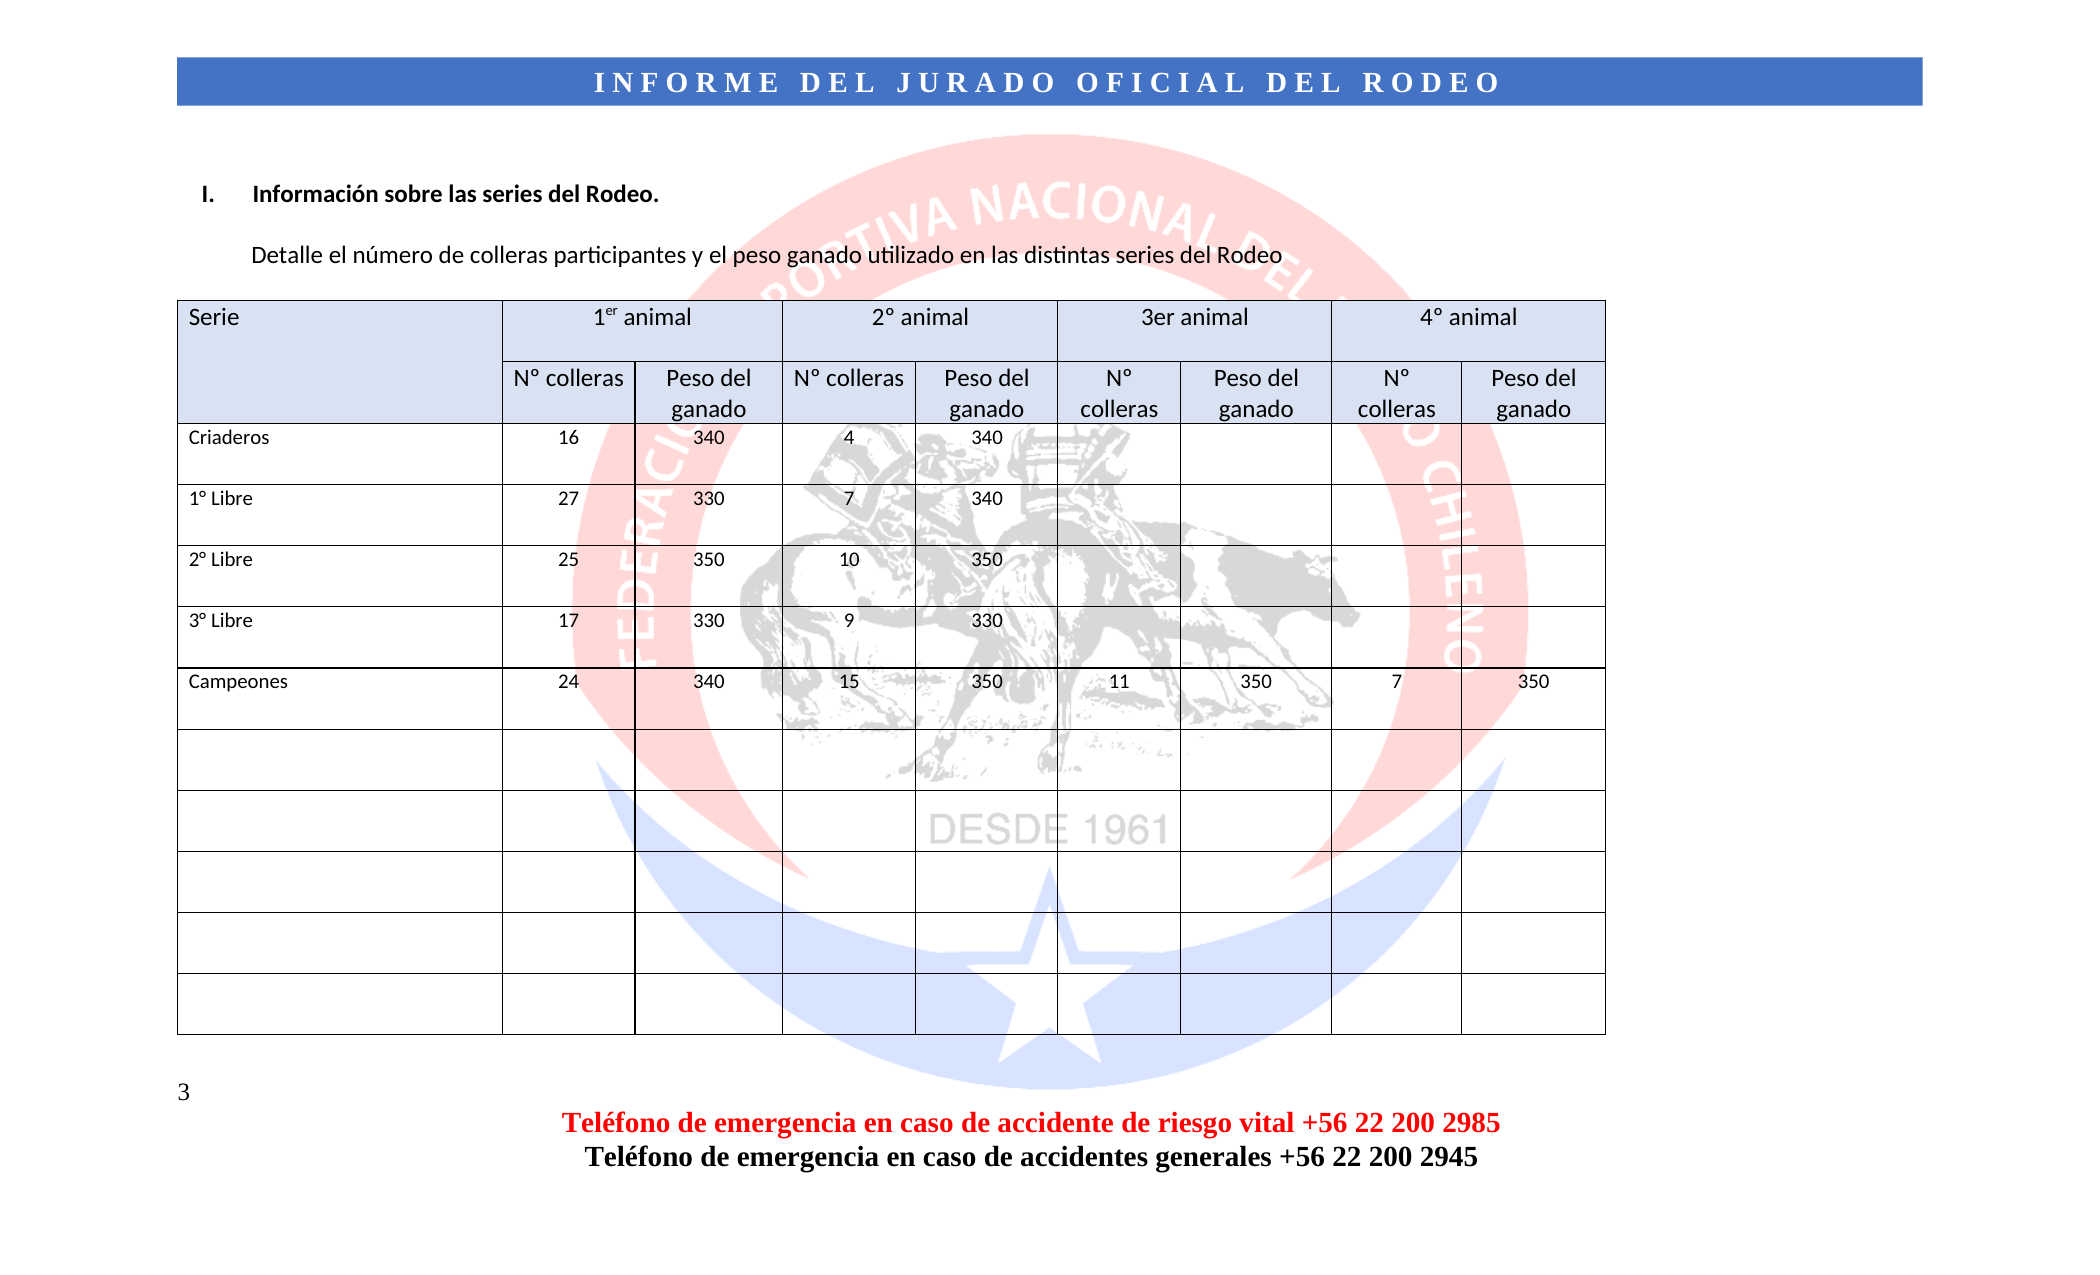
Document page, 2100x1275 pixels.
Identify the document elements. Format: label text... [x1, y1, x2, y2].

table_cell [1462, 424, 1605, 484]
table_cell [1058, 791, 1180, 851]
table_cell [503, 913, 634, 973]
table_cell [783, 791, 915, 851]
table_cell [1332, 913, 1461, 973]
table_cell [178, 791, 502, 851]
table_cell [1332, 974, 1461, 1034]
table_cell [178, 730, 502, 789]
table_cell 15 [783, 669, 915, 728]
table_cell [1332, 730, 1461, 789]
list Información sobre las series del Rodeo. [215, 178, 1923, 209]
table_cell [1058, 852, 1180, 912]
table_header 2º animal [783, 301, 1057, 361]
table_cell [1058, 913, 1180, 973]
table_cell [1058, 424, 1180, 484]
table_cell [503, 791, 634, 851]
table_cell Peso del ganado [1181, 362, 1331, 423]
table_cell 3° Libre [178, 607, 502, 667]
table_cell [636, 913, 782, 973]
table_cell Peso del ganado [916, 362, 1057, 423]
table_cell [503, 852, 634, 912]
table_cell [1332, 607, 1461, 667]
table_cell Nº colleras [1332, 362, 1461, 423]
table_cell Criaderos [178, 424, 502, 484]
table_cell [916, 852, 1057, 912]
table_cell [1462, 852, 1605, 912]
table_cell [636, 730, 782, 789]
table_cell [1181, 546, 1331, 606]
table_cell 340 [636, 669, 782, 728]
table_cell [783, 974, 915, 1034]
table_cell [636, 852, 782, 912]
table_cell [916, 913, 1057, 973]
table_cell [1058, 730, 1180, 789]
table_cell 10 [783, 546, 915, 606]
table_cell [636, 974, 782, 1034]
table_cell [916, 730, 1057, 789]
table_cell [1181, 791, 1331, 851]
table_cell [1058, 607, 1180, 667]
table_cell [1181, 485, 1331, 545]
table_cell 7 [783, 485, 915, 545]
table_cell Peso del ganado [636, 362, 782, 423]
table_cell [1462, 913, 1605, 973]
table_header 1er animal [503, 301, 782, 361]
table_cell 340 [636, 424, 782, 484]
table_cell [1332, 852, 1461, 912]
table_cell 11 [1058, 669, 1180, 728]
table_cell [1462, 546, 1605, 606]
table_cell [1181, 730, 1331, 789]
table_cell Peso del ganado [1462, 362, 1605, 423]
table_header 3er animal [1058, 301, 1331, 361]
table_cell 350 [1181, 669, 1331, 728]
table_header Serie [178, 301, 502, 423]
table_cell 330 [636, 607, 782, 667]
table_cell 1° Libre [178, 485, 502, 545]
table_cell 330 [636, 485, 782, 545]
table_cell [1181, 852, 1331, 912]
table_cell Nº colleras [503, 362, 634, 423]
table_cell 350 [916, 669, 1057, 728]
table_cell [1332, 485, 1461, 545]
table_cell [503, 730, 634, 789]
table_cell 4 [783, 424, 915, 484]
table_cell [1462, 607, 1605, 667]
table_cell [783, 852, 915, 912]
table_cell [783, 913, 915, 973]
table_cell [1058, 485, 1180, 545]
table_cell 27 [503, 485, 634, 545]
table_cell Nº colleras [783, 362, 915, 423]
table_cell [178, 913, 502, 973]
table_cell 9 [783, 607, 915, 667]
table_cell [1332, 424, 1461, 484]
table_cell [636, 791, 782, 851]
table_cell 25 [503, 546, 634, 606]
table_cell [1462, 791, 1605, 851]
table_cell [1181, 913, 1331, 973]
table_cell [1462, 974, 1605, 1034]
table_cell [1462, 485, 1605, 545]
table_cell Nº colleras [1058, 362, 1180, 423]
table_cell [1058, 546, 1180, 606]
table_cell 350 [916, 546, 1057, 606]
table_cell 330 [916, 607, 1057, 667]
table_cell Campeones [178, 669, 502, 728]
table_cell [1181, 974, 1331, 1034]
table_cell 350 [636, 546, 782, 606]
table_cell 350 [1462, 669, 1605, 728]
table_cell 7 [1332, 669, 1461, 728]
table_cell 340 [916, 485, 1057, 545]
table_cell [1181, 607, 1331, 667]
table_cell [916, 974, 1057, 1034]
table_cell 2° Libre [178, 546, 502, 606]
table_cell [503, 974, 634, 1034]
table_cell [1462, 730, 1605, 789]
table_cell [916, 791, 1057, 851]
table_header 4º animal [1332, 301, 1605, 361]
text Detalle el número de colleras participantes y el peso ganado utilizado en las distintas series del Rodeo [177, 239, 1923, 270]
table_cell [1332, 791, 1461, 851]
table_cell [1332, 546, 1461, 606]
table_cell 340 [916, 424, 1057, 484]
table_cell 16 [503, 424, 634, 484]
table_cell [1181, 424, 1331, 484]
table_cell [178, 974, 502, 1034]
table_cell 24 [503, 669, 634, 728]
table_cell [783, 730, 915, 789]
table_cell [1058, 974, 1180, 1034]
table_cell [178, 852, 502, 912]
table_cell 17 [503, 607, 634, 667]
